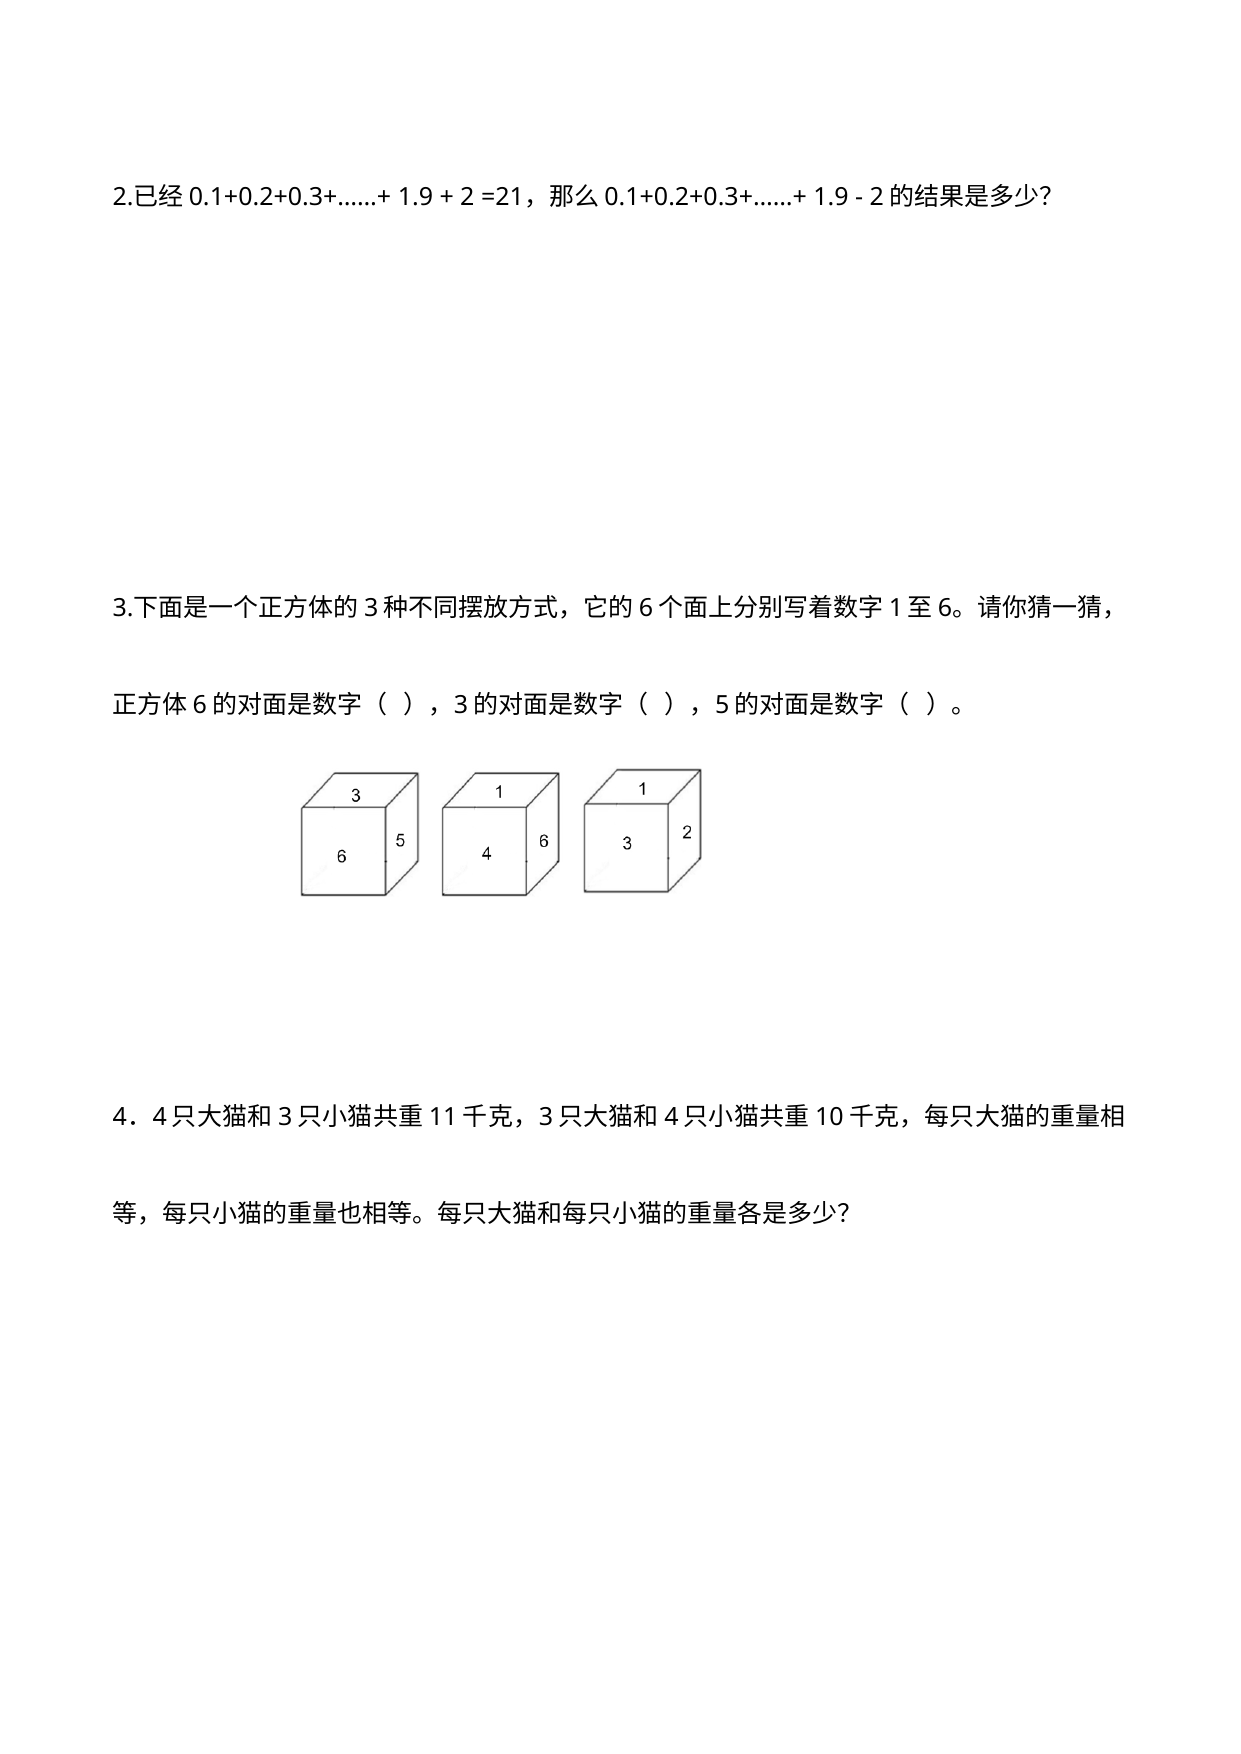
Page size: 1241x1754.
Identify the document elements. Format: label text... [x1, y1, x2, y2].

text 3.下面是一个正方体的3种不同摆放方式，它的6个面上分别写着数字1至6。请你猜一猜，正方体6的对面是数字（ ），3的对面是数字（ ），5的对面是数字（ ）。 [112, 573, 1128, 736]
picture [292, 766, 707, 899]
text 4．4只大猫和3只小猫共重11千克，3只大猫和4只小猫共重10千克，每只大猫的重量相等，每只小猫的重量也相等。每只大猫和每只小猫的重量各是多少？ [112, 1082, 1128, 1244]
text 2.已经0.1+0.2+0.3+……+ 1.9 + 2 =21，那么0.1+0.2+0.3+……+ 1.9 - 2的结果是多少？ [112, 162, 1128, 227]
